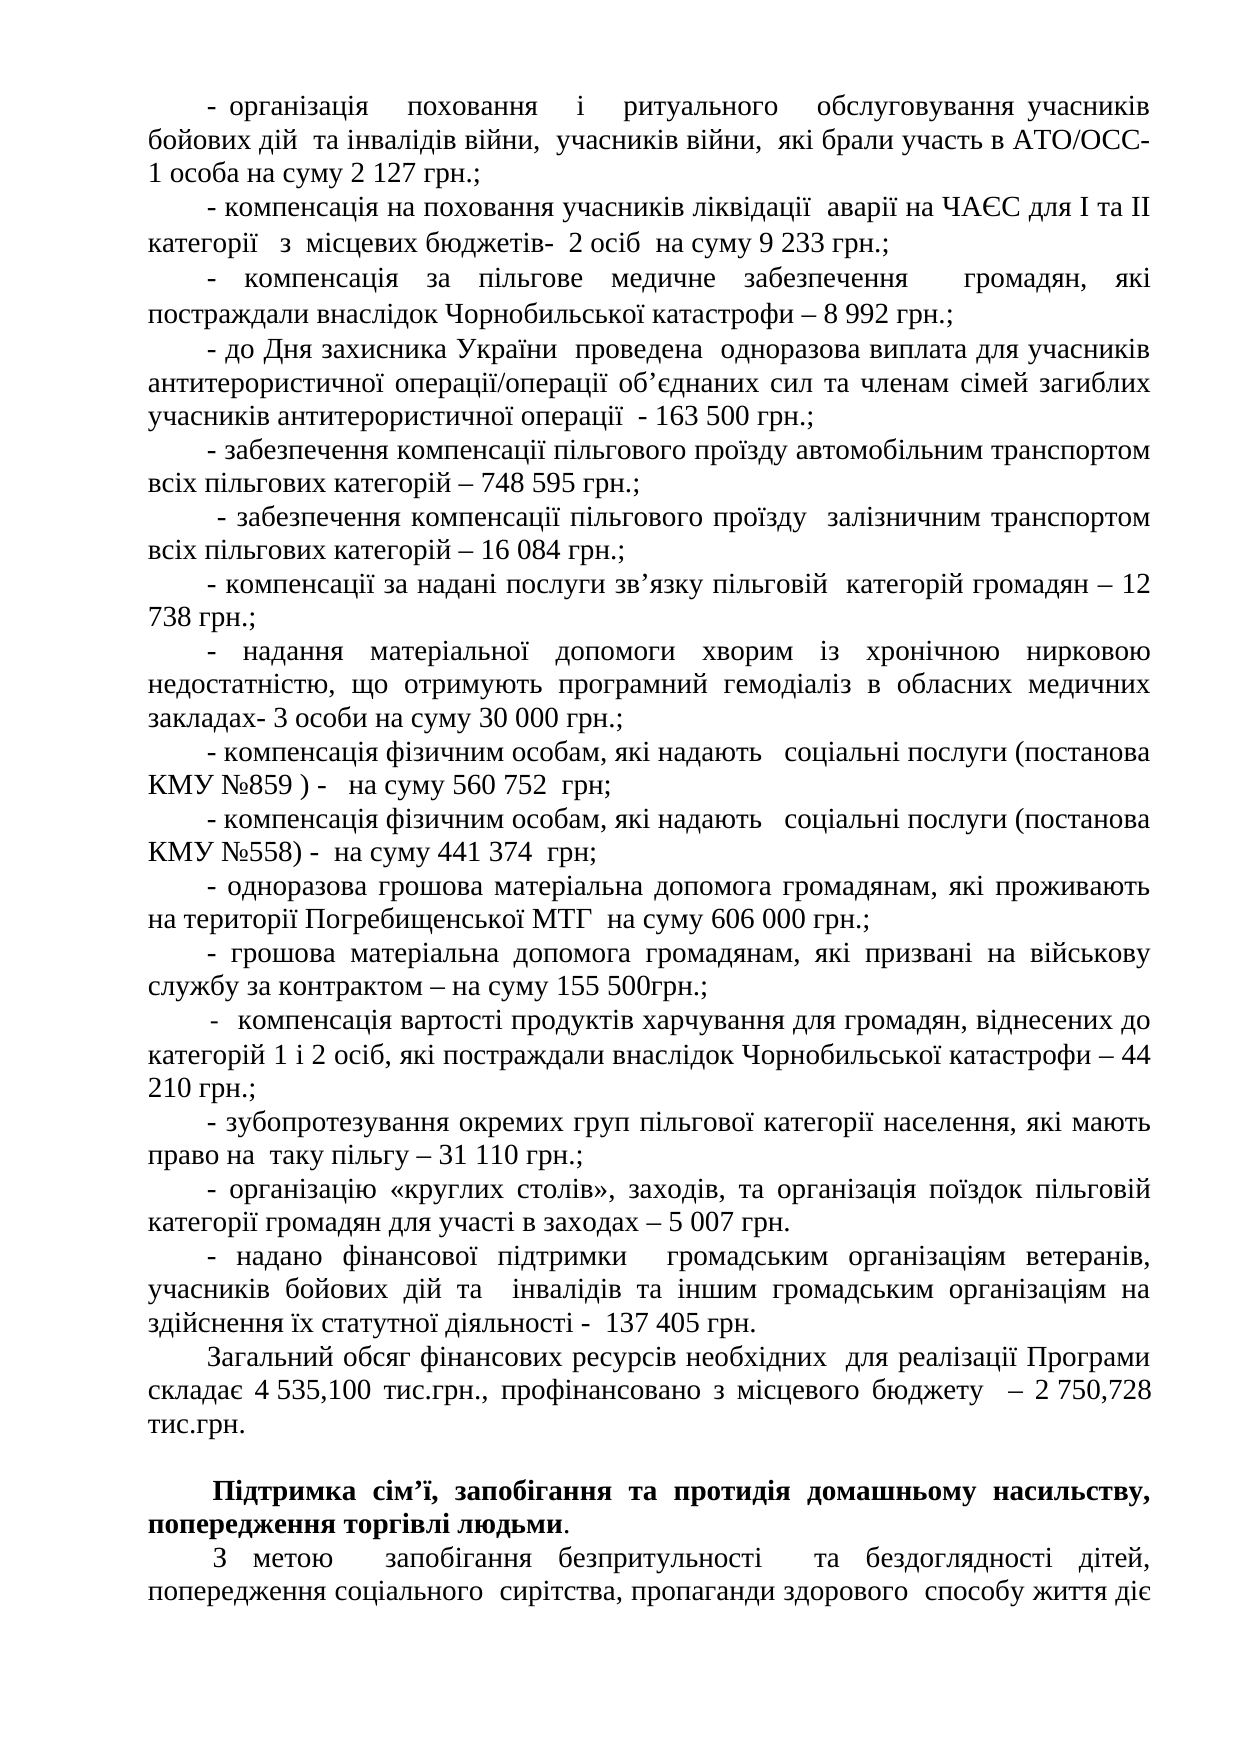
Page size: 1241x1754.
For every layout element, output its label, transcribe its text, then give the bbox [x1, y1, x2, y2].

text Загальний обсяг фінансових ресурсів необхідних для реалізації Програми складає 4 535,100 тис.грн., профінансовано з місцевого бюджету – 2 750,728 тис.грн. [148, 1339, 1152, 1439]
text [148, 1540, 1152, 1607]
text - надання матеріальної допомоги хворим із хронічною нирковою недостатністю, що отримують програмний гемодіаліз в обласних медичних закладах- 3 особи на суму 30 000 грн.; [148, 633, 1152, 734]
text - компенсації за надані послуги зв’язку пільговій категорій громадян – 12 738 грн.; [148, 566, 1152, 633]
text - компенсація на поховання учасників ліквідації аварії на ЧАЄС для І та ІІ категорії з місцевих бюджетів- 2 осіб на суму 9 233 грн.; [148, 189, 1152, 258]
text - забезпечення компенсації пільгового проїзду автомобільним транспортом всіх пільгових категорій – 748 595 грн.; [148, 432, 1152, 499]
text - до Дня захисника України проведена одноразова виплата для учасників антитерористичної операції/операції об’єднаних сил та членам сімей загиблих учасників антитерористичної операції - 163 500 грн.; [148, 331, 1152, 432]
text - надано фінансової підтримки громадським організаціям ветеранів, учасників бойових дій та інвалідів та іншим громадським організаціям на здійснення їх статутної діяльності - 137 405 грн. [148, 1238, 1152, 1339]
text Підтримка сім’ї, запобігання та протидія домашньому насильству, попередження торгівлі людьми. [148, 1473, 1152, 1540]
text - грошова матеріальна допомога громадянам, які призвані на військову службу за контрактом – на суму 155 500грн.; [148, 935, 1152, 1002]
text - компенсація вартості продуктів харчування для громадян, віднесених до категорій 1 і 2 осіб, які постраждали внаслідок Чорнобильської катастрофи – 44 210 грн.; [148, 1002, 1152, 1104]
text - організація поховання і ритуального обслуговування учасників бойових дій та інвалідів війни, учасників війни, які брали участь в АТО/ОСС- 1 особа на суму 2 127 грн.; [148, 88, 1152, 189]
text - компенсація за пільгове медичне забезпечення громадян, які постраждали внаслідок Чорнобильської катастрофи – 8 992 грн.; [148, 260, 1152, 329]
text - забезпечення компенсації пільгового проїзду залізничним транспортом всіх пільгових категорій – 16 084 грн.; [148, 499, 1152, 566]
text - зубопротезування окремих груп пільгової категорії населення, які мають право на таку пільгу – 31 110 грн.; [148, 1104, 1152, 1171]
text - одноразова грошова матеріальна допомога громадянам, які проживають на території Погребищенської МТГ на суму 606 000 грн.; [148, 868, 1152, 935]
text - компенсація фізичним особам, які надають соціальні послуги (постанова КМУ №859 ) - на суму 560 752 грн; [148, 734, 1152, 801]
text - компенсація фізичним особам, які надають соціальні послуги (постанова КМУ №558) - на суму 441 374 грн; [148, 801, 1152, 868]
text - організацію «круглих столів», заходів, та організація поїздок пільговій категорії громадян для участі в заходах – 5 007 грн. [148, 1171, 1152, 1238]
